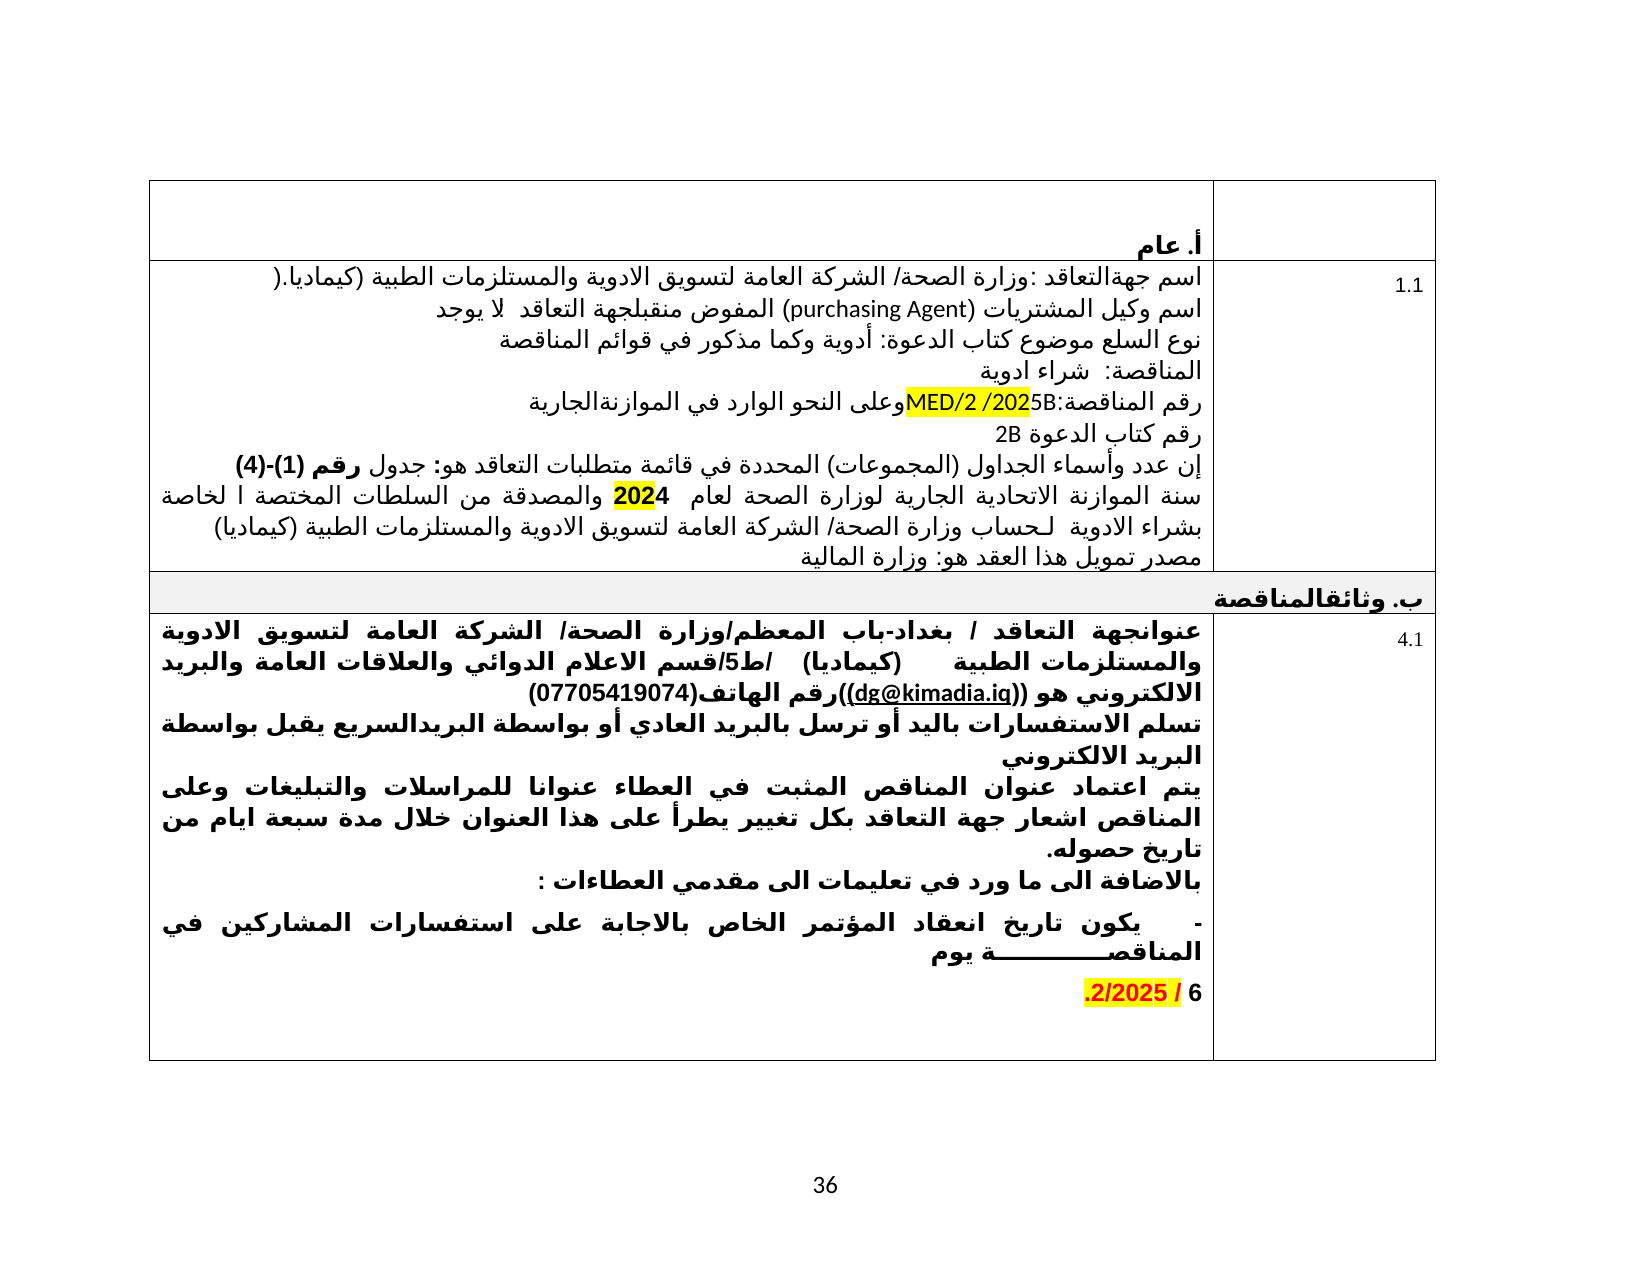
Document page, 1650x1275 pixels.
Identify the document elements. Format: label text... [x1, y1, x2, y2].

table_cell عنوانجهة التعاقد / بغداد-باب المعظم/وزارة الصحة/ الشركة العامة لتسويق الادوية والمستلزمات الطبية (كيماديا) /ط5/قسم الاعلام الدوائي والعلاقات العامة والبريد الالكتروني هو ((dg@kimadia.iq))رقم الهاتف(07705419074) تسلم الاستفسارات باليد أو ترسل بالبريد العادي أو بواسطة البريدالسريع يقبل بواسطة البريد الالكتروني يتم اعتماد عنوان المناقص المثبت في العطاء عنوانا للمراسلات والتبليغات وعلى المناقص اشعار جهة التعاقد بكل تغيير يطرأ على هذا العنوان خلال مدة سبعة ايام من تاريخ حصوله. بالاضافة الى ما ورد في تعليمات الى مقدمي العطاءات : - يكون تاريخ انعقاد المؤتمر الخاص بالاجابة على استفسارات المشاركين في المناقصـــــــــــــة يوم 6 / 2/2025. [150, 614, 1213, 1060]
table_cell أ. عام [150, 181, 1213, 260]
table_cell [1214, 181, 1435, 260]
table_cell 4.1 [1214, 614, 1435, 1060]
table_cell ب. وثائقالمناقصة [150, 572, 1435, 613]
table_cell 1.1 [1214, 261, 1435, 571]
table_cell اسم جهةالتعاقد :وزارة الصحة/ الشركة العامة لتسويق الادوية والمستلزمات الطبية (كيماديا.( اسم وكيل المشتريات (purchasing Agent) المفوض منقبلجهة التعاقد: لا يوجد نوع السلع موضوع كتاب الدعوة: أدوية وكما مذكور في قوائم المناقصة المناقصة: شراء ادوية رقم المناقصة:MED/2 /2025Bوعلى النحو الوارد في الموازنةالجارية رقم كتاب الدعوة 2B إن عدد وأسماء الجداول (المجموعات) المحددة في قائمة متطلبات التعاقد هو: جدول رقم (1)-(4) سنة الموازنة الاتحادية الجارية لوزارة الصحة لعام 2024 والمصدقة من السلطات المختصة ا لخاصة بشراء الادوية لـحساب وزارة الصحة/ الشركة العامة لتسويق الادوية والمستلزمات الطبية (كيماديا) مصدر تمويل هذا العقد هو: وزارة المالية [150, 261, 1213, 571]
